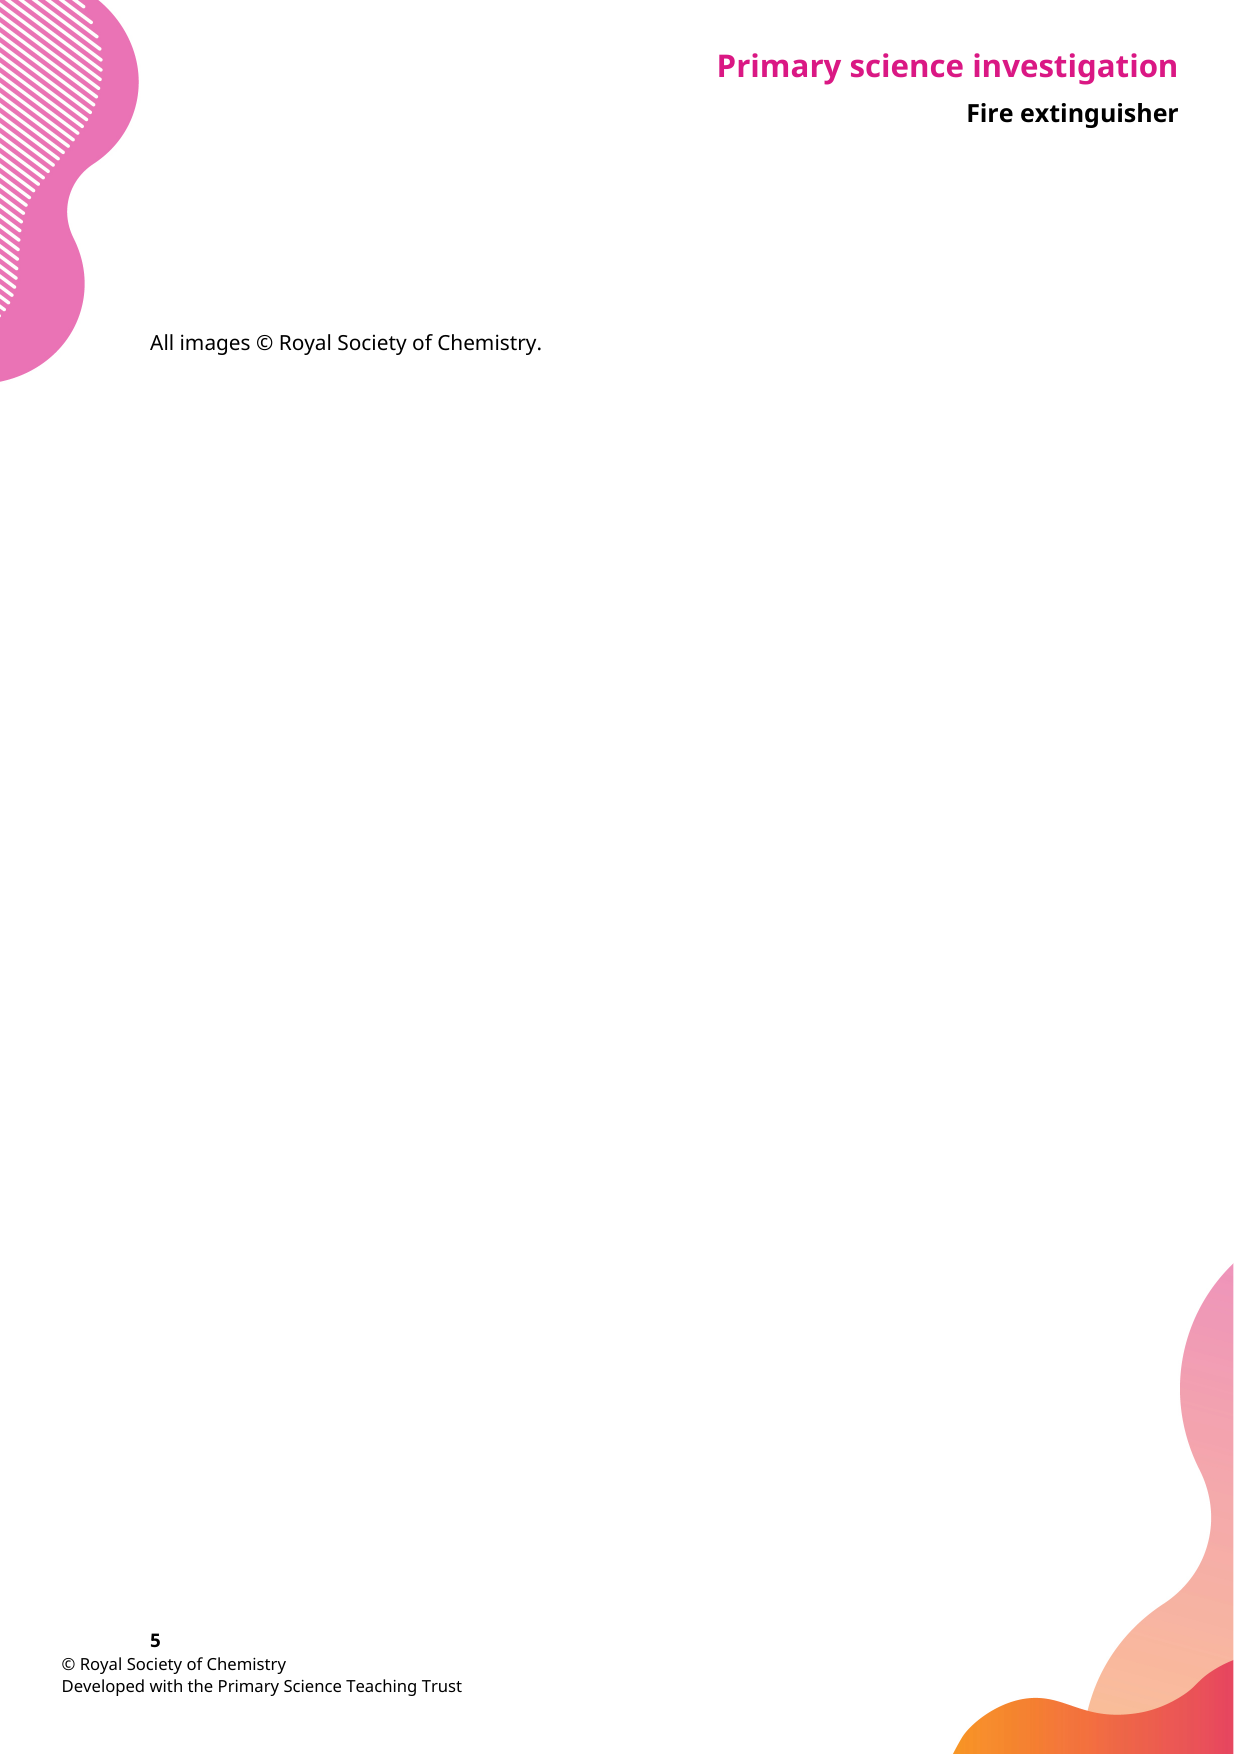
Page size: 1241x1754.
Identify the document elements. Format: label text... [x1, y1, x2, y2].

picture [0, 0, 1234, 1754]
text All images © Royal Society of Chemistry. [150, 328, 1090, 356]
